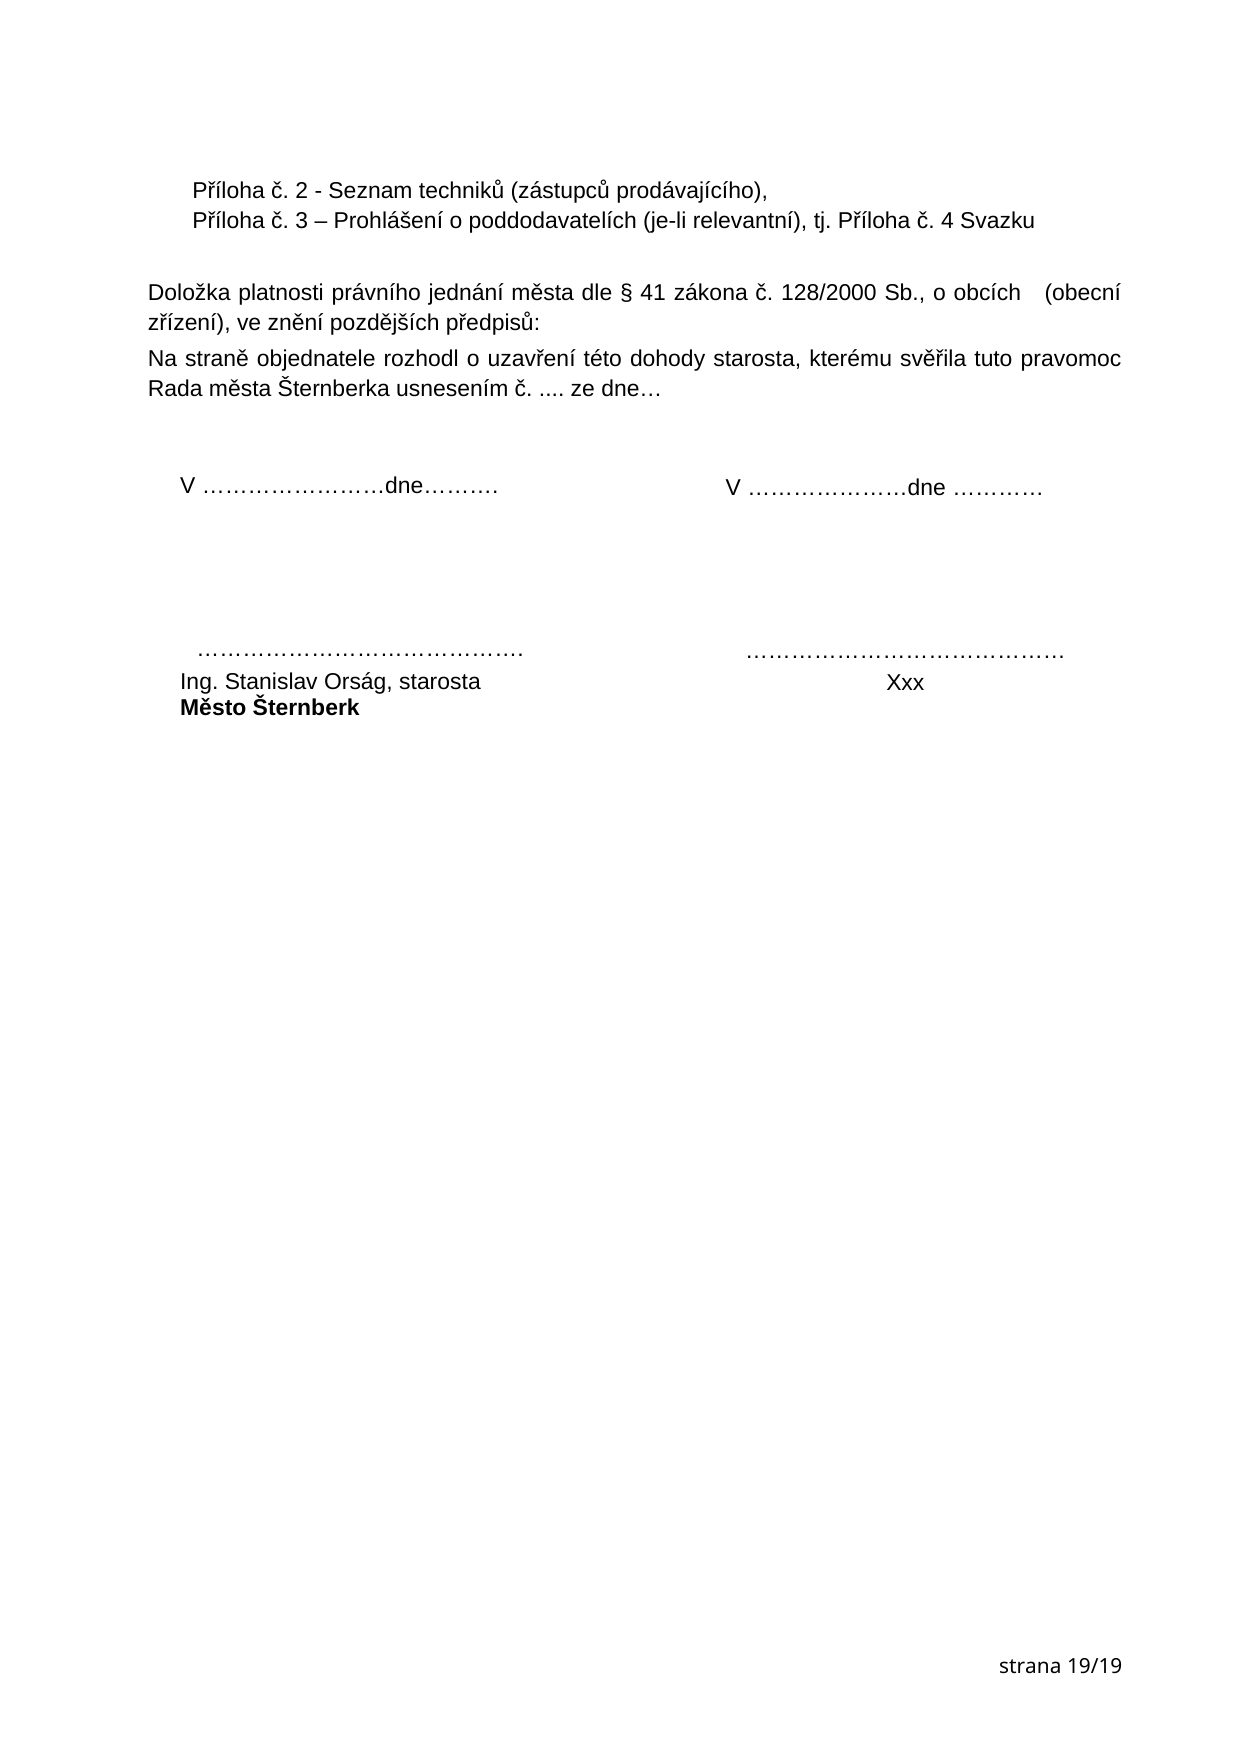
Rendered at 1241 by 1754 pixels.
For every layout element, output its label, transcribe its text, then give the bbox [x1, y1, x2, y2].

title Příloha č. 2 - Seznam techniků (zástupců prodávajícího), [148, 177, 1122, 203]
title Doložka platnosti právního jednání města dle § 41 zákona č. 128/2000 Sb., o obcích (obecní zřízení), ve znění pozdějších předpisů: [148, 278, 1122, 335]
title Příloha č. 3 – Prohlášení o poddodavatelích (je-li relevantní), tj. Příloha č. 4 Svazku [148, 207, 1122, 234]
title Na straně objednatele rozhodl o uzavření této dohody starosta, kterému svěřila tuto pravomoc Rada města Šternberka usnesením č. .... ze dne… [148, 345, 1122, 402]
